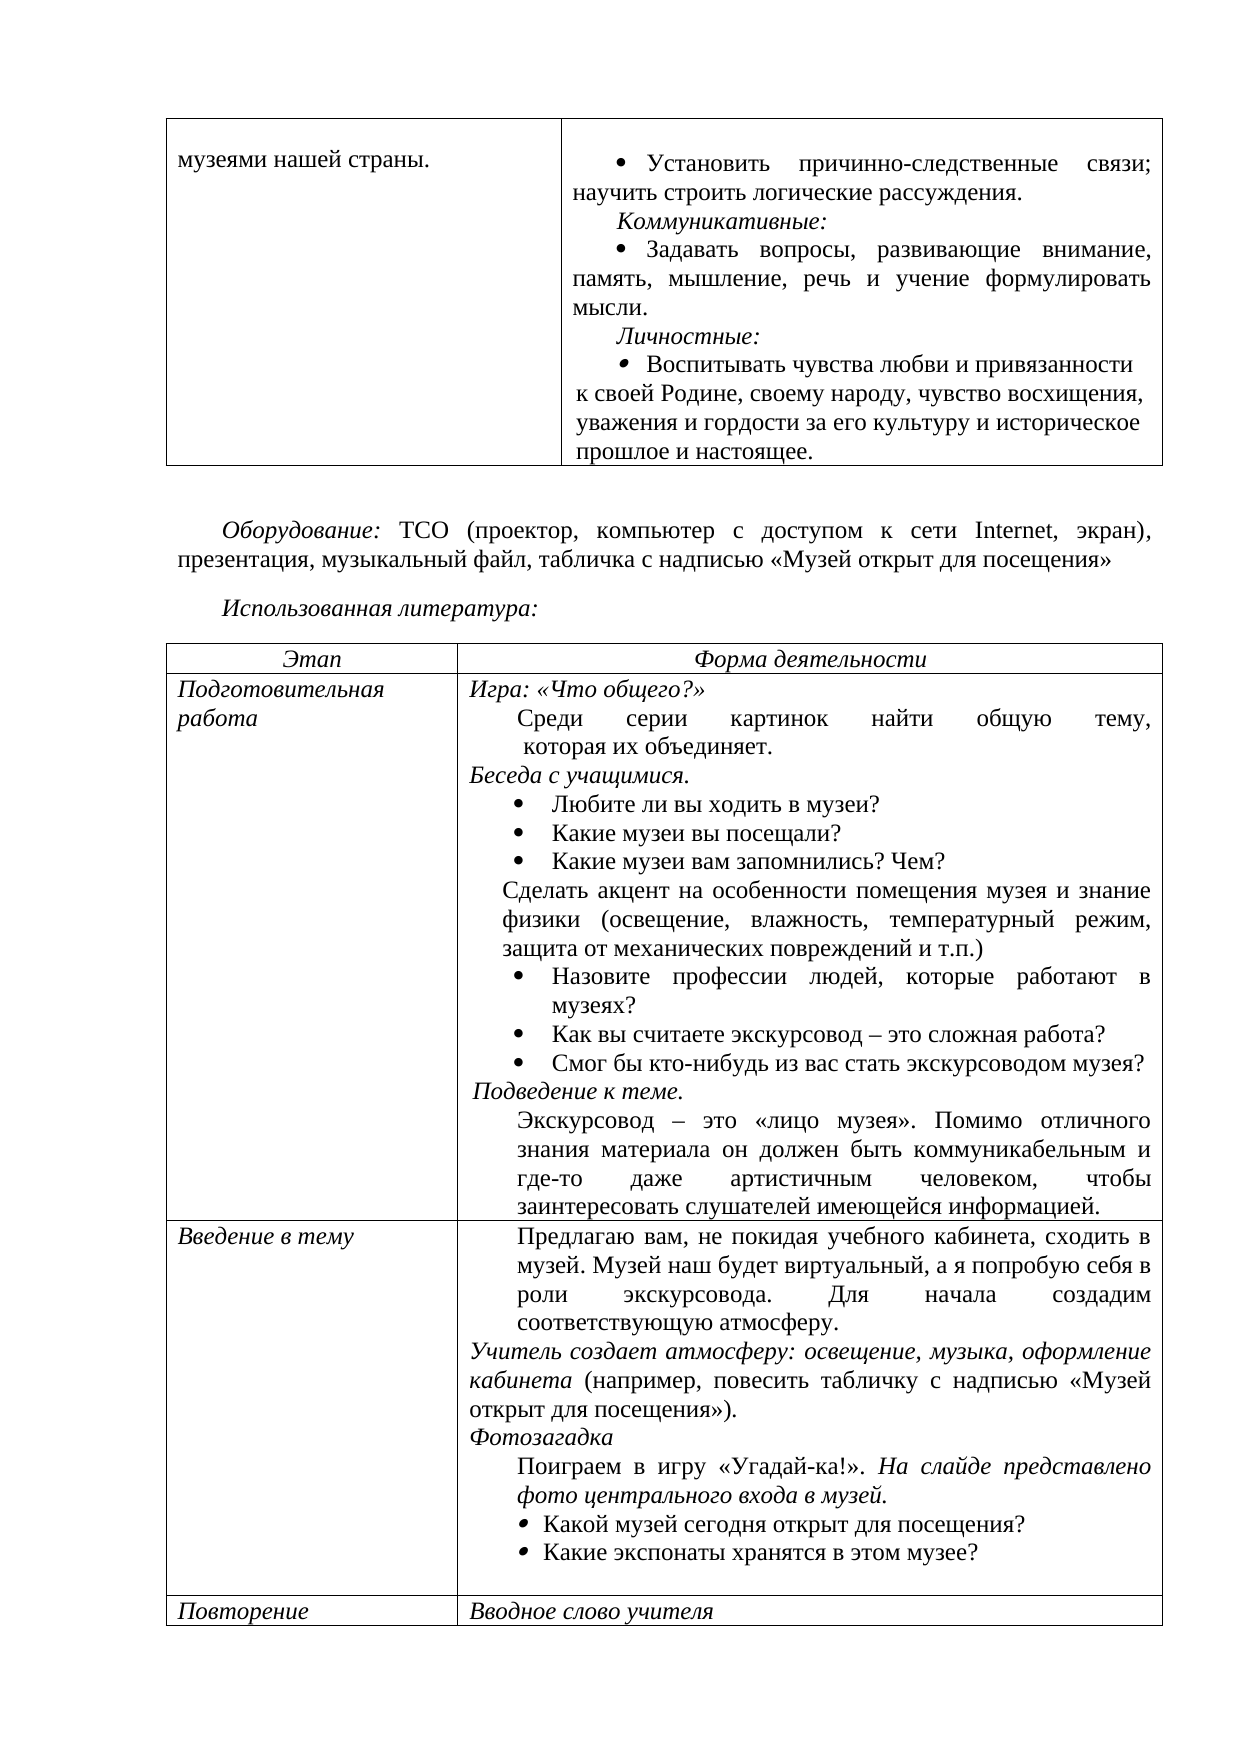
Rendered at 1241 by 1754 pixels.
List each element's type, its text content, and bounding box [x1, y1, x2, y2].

table_header Этап [167, 644, 457, 673]
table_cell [562, 119, 1162, 464]
text Оборудование: ТСО (проектор, компьютер с доступом к сети Internet, экран), презентация, музыкальный файл, табличка с надписью «Музей открыт для посещения» [177, 515, 1152, 573]
table_header Форма деятельности [458, 644, 1162, 673]
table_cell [167, 119, 561, 464]
table_cell Игра: «Что общего?» Среди серии картинок найти общую тему, которая их объединяет. Беседа с учащимися. Любите ли вы ходить в музеи? Какие музеи вы посещали? Какие музеи вам запомнились? Чем? Сделать акцент на особенности помещения музея и знание физики (освещение, влажность, температурный режим, защита от механических повреждений и т.п.) Назовите профессии людей, которые работают в музеях? Как вы считаете экскурсовод – это сложная работа? Смог бы кто-нибудь из вас стать экскурсоводом музея? Подведение к теме. Экскурсовод – это «лицо музея». Помимо отличного знания материала он должен быть коммуникабельным и где-то даже артистичным человеком, чтобы заинтересовать слушателей имеющейся информацией. [458, 674, 1162, 1220]
table_cell Предлагаю вам, не покидая учебного кабинета, сходить в музей. Музей наш будет виртуальный, а я попробую себя в роли экскурсовода. Для начала создадим соответствующую атмосферу. Учитель создает атмосферу: освещение, музыка, оформление кабинета (например, повесить табличку с надписью «Музей открыт для посещения»). Фотозагадка Поиграем в игру «Угадай-ка!». На слайде представлено фото центрального входа в музей. Какой музей сегодня открыт для посещения? Какие экспонаты хранятся в этом музее? [458, 1221, 1162, 1595]
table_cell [167, 1596, 457, 1625]
table_cell Подготовительная работа [167, 674, 457, 1220]
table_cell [458, 1596, 1162, 1625]
table_cell Введение в тему [167, 1221, 457, 1595]
text Использованная литература: [177, 593, 1152, 622]
